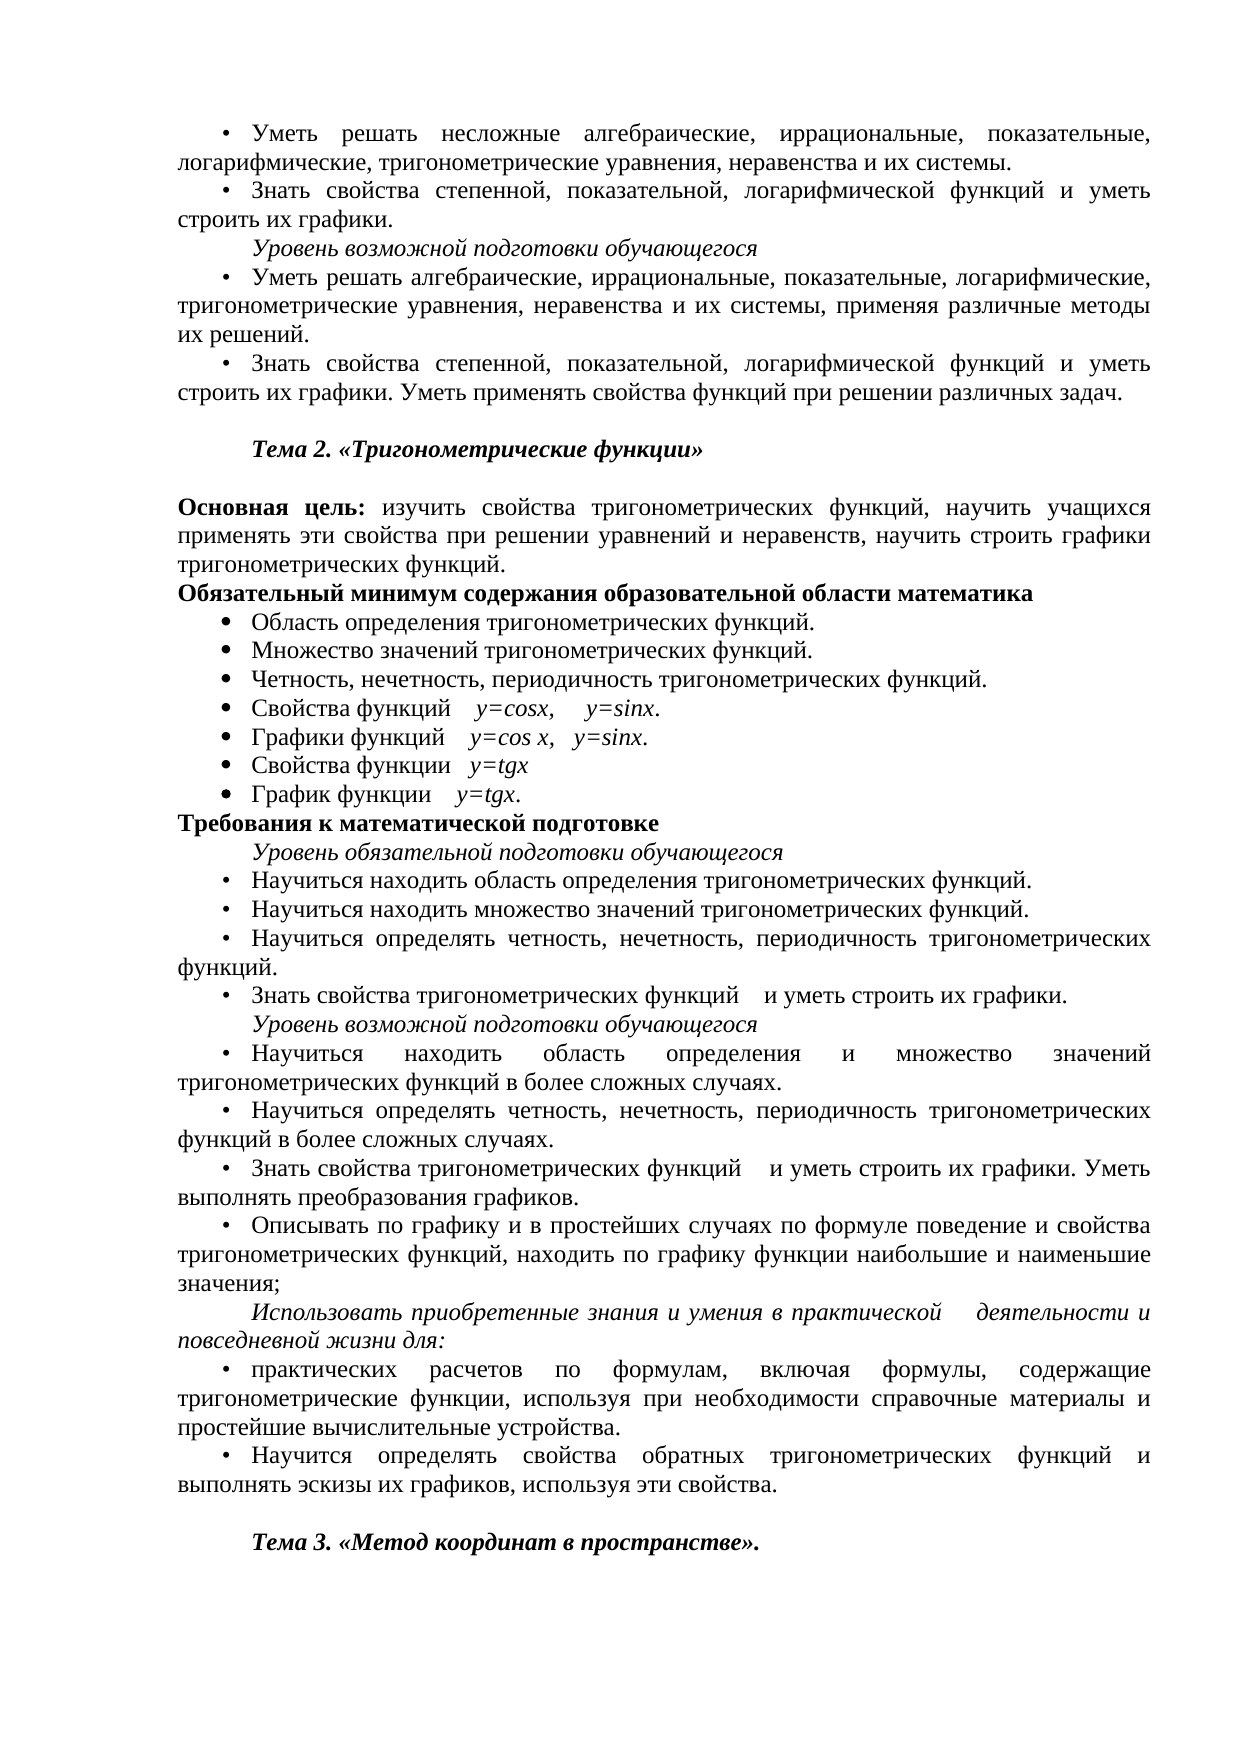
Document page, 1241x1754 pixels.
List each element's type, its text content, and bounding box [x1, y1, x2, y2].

text Уровень возможной подготовки обучающегося [177, 1009, 1152, 1038]
text • Научиться находить область определения и множество значений тригонометрических функций в более сложных случаях. [177, 1038, 1152, 1096]
text Использовать приобретенные знания и умения в практической деятельности и повседневной жизни для: [177, 1297, 1152, 1354]
text • Знать свойства тригонометрических функций и уметь строить их графики. Уметь выполнять преобразования графиков. [177, 1153, 1152, 1211]
list Четность, нечетность, периодичность тригонометрических функций. [177, 664, 1152, 693]
list Множество значений тригонометрических функций. [177, 636, 1152, 664]
text • Знать свойства тригонометрических функций и уметь строить их графики. [177, 981, 1152, 1009]
text • Знать свойства степенной, показательной, логарифмической функций и уметь строить их графики. [177, 176, 1152, 233]
text • Научится определять свойства обратных тригонометрических функций и выполнять эскизы их графиков, используя эти свойства. [177, 1441, 1152, 1498]
text Основная цель: изучить свойства тригонометрических функций, научить учащихся применять эти свойства при решении уравнений и неравенств, научить строить графики тригонометрических функций. [177, 492, 1152, 578]
text • Научиться определять четность, нечетность, периодичность тригонометрических функций. [177, 923, 1152, 981]
text Уровень возможной подготовки обучающегося [177, 233, 1152, 262]
text • Знать свойства степенной, показательной, логарифмической функций и уметь строить их графики. Уметь применять свойства функций при решении различных задач. [177, 348, 1152, 406]
text Требования к математической подготовке [177, 808, 1152, 837]
text Обязательный минимум содержания образовательной области математика [177, 578, 1152, 607]
text • Научиться определять четность, нечетность, периодичность тригонометрических функций в более сложных случаях. [177, 1096, 1152, 1153]
text Тема 2. «Тригонометрические функции» [177, 434, 1152, 463]
list Графики функций у=cos x, y=sinx. [177, 722, 1152, 751]
list Свойства функции y=tgx [177, 751, 1152, 779]
text • Научиться находить множество значений тригонометрических функций. [177, 894, 1152, 923]
text • Уметь решать несложные алгебраические, иррациональные, показательные, логарифмические, тригонометрические уравнения, неравенства и их системы. [177, 118, 1152, 176]
text • Научиться находить область определения тригонометрических функций. [177, 866, 1152, 894]
list График функции y=tgx. [177, 779, 1152, 808]
text Тема 3. «Метод координат в пространстве». [177, 1527, 1152, 1556]
text • Описывать по графику и в простейших случаях по формуле поведение и свойства тригонометрических функций, находить по графику функции наибольшие и наименьшие значения; [177, 1211, 1152, 1297]
text Уровень обязательной подготовки обучающегося [177, 837, 1152, 866]
text • Уметь решать алгебраические, иррациональные, показательные, логарифмические, тригонометрические уравнения, неравенства и их системы, применяя различные методы их решений. [177, 262, 1152, 348]
text • практических расчетов по формулам, включая формулы, содержащие тригонометрические функции, используя при необходимости справочные материалы и простейшие вычислительные устройства. [177, 1354, 1152, 1441]
list Свойства функций у=cosx, y=sinx. [177, 693, 1152, 722]
list Область определения тригонометрических функций. [177, 607, 1152, 636]
